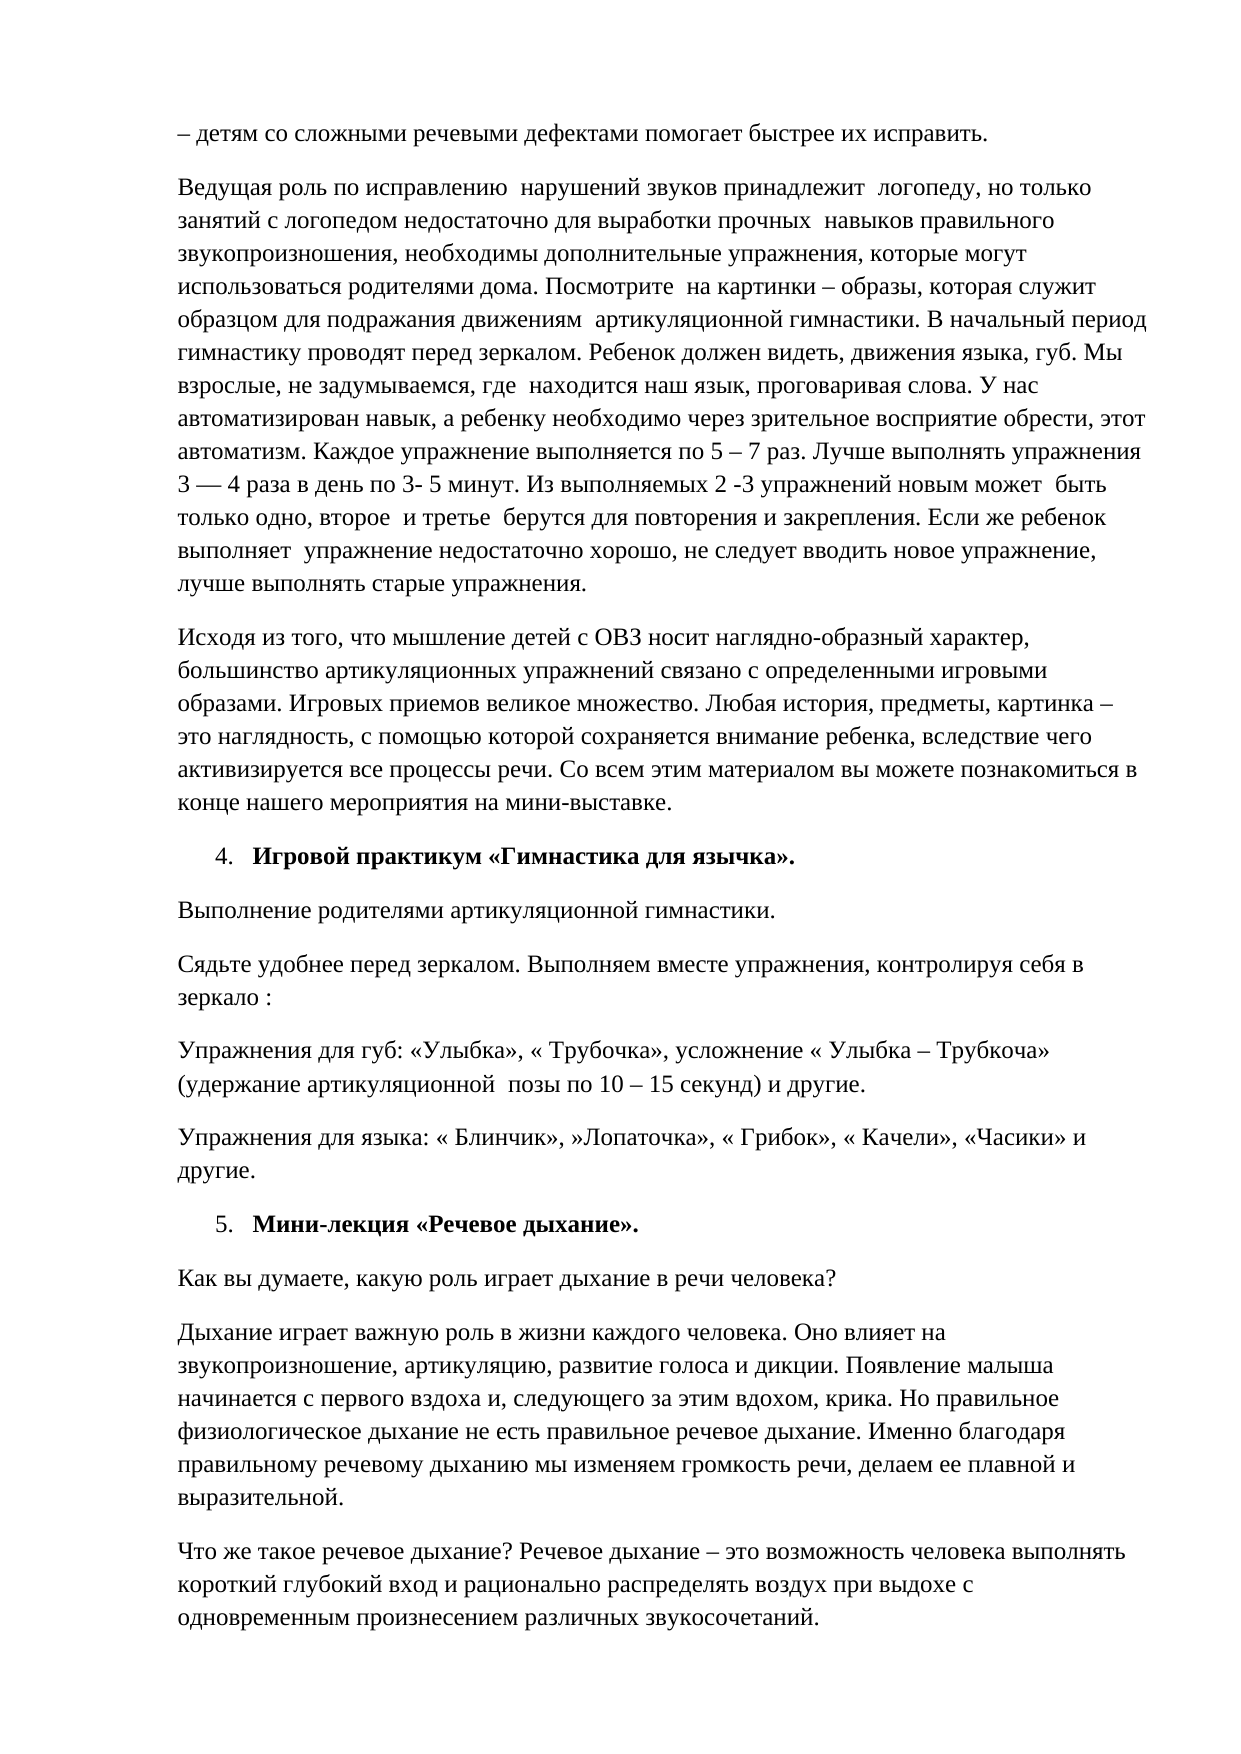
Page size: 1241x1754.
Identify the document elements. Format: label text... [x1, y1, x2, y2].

text Как вы думаете, какую роль играет дыхание в речи человека? [177, 1263, 1152, 1292]
text Что же такое речевое дыхание? Речевое дыхание – это возможность человека выполнять короткий глубокий вход и рационально распределять воздух при выдохе с одновременным произнесением различных звукосочетаний. [177, 1536, 1152, 1631]
text Дыхание играет важную роль в жизни каждого человека. Оно влияет на звукопроизношение, артикуляцию, развитие голоса и дикции. Появление малыша начинается с первого вздоха и, следующего за этим вдохом, крика. Но правильное физиологическое дыхание не есть правильное речевое дыхание. Именно благодаря правильному речевому дыханию мы изменяем громкость речи, делаем ее плавной и выразительной. [177, 1317, 1152, 1511]
text Упражнения для языка: « Блинчик», »Лопаточка», « Грибок», « Качели», «Часики» и другие. [177, 1122, 1152, 1184]
text Упражнения для губ: «Улыбка», « Трубочка», усложнение « Улыбка – Трубкоча» (удержание артикуляционной позы по 10 – 15 секунд) и другие. [177, 1036, 1152, 1097]
text Ведущая роль по исправлению нарушений звуков принадлежит логопеду, но только занятий с логопедом недостаточно для выработки прочных навыков правильного звукопроизношения, необходимы дополнительные упражнения, которые могут использоваться родителями дома. Посмотрите на картинки – образы, которая служит образцом для подражания движениям артикуляционной гимнастики. В начальный период гимнастику проводят перед зеркалом. Ребенок должен видеть, движения языка, губ. Мы взрослые, не задумываемся, где находится наш язык, проговаривая слова. У нас автоматизирован навык, а ребенку необходимо через зрительное восприятие обрести, этот автоматизм. Каждое упражнение выполняется по 5 – 7 раз. Лучше выполнять упражнения 3 — 4 раза в день по 3- 5 минут. Из выполняемых 2 -3 упражнений новым может быть только одно, второе и третье берутся для повторения и закрепления. Если же ребенок выполняет упражнение недостаточно хорошо, не следует вводить новое упражнение, лучше выполнять старые упражнения. [177, 172, 1152, 597]
list Игровой практикум «Гимнастика для язычка». [215, 841, 1152, 870]
text Выполнение родителями артикуляционной гимнастики. [177, 895, 1152, 924]
text Исходя из того, что мышление детей с ОВЗ носит наглядно-образный характер, большинство артикуляционных упражнений связано с определенными игровыми образами. Игровых приемов великое множество. Любая история, предметы, картинка – это наглядность, с помощью которой сохраняется внимание ребенка, вследствие чего активизируется все процессы речи. Со всем этим материалом вы можете познакомиться в конце нашего мероприятия на мини-выставке. [177, 622, 1152, 816]
text – детям со сложными речевыми дефектами помогает быстрее их исправить. [177, 118, 1152, 147]
list Мини-лекция «Речевое дыхание». [215, 1209, 1152, 1238]
text Сядьте удобнее перед зеркалом. Выполняем вместе упражнения, контролируя себя в зеркало : [177, 949, 1152, 1011]
